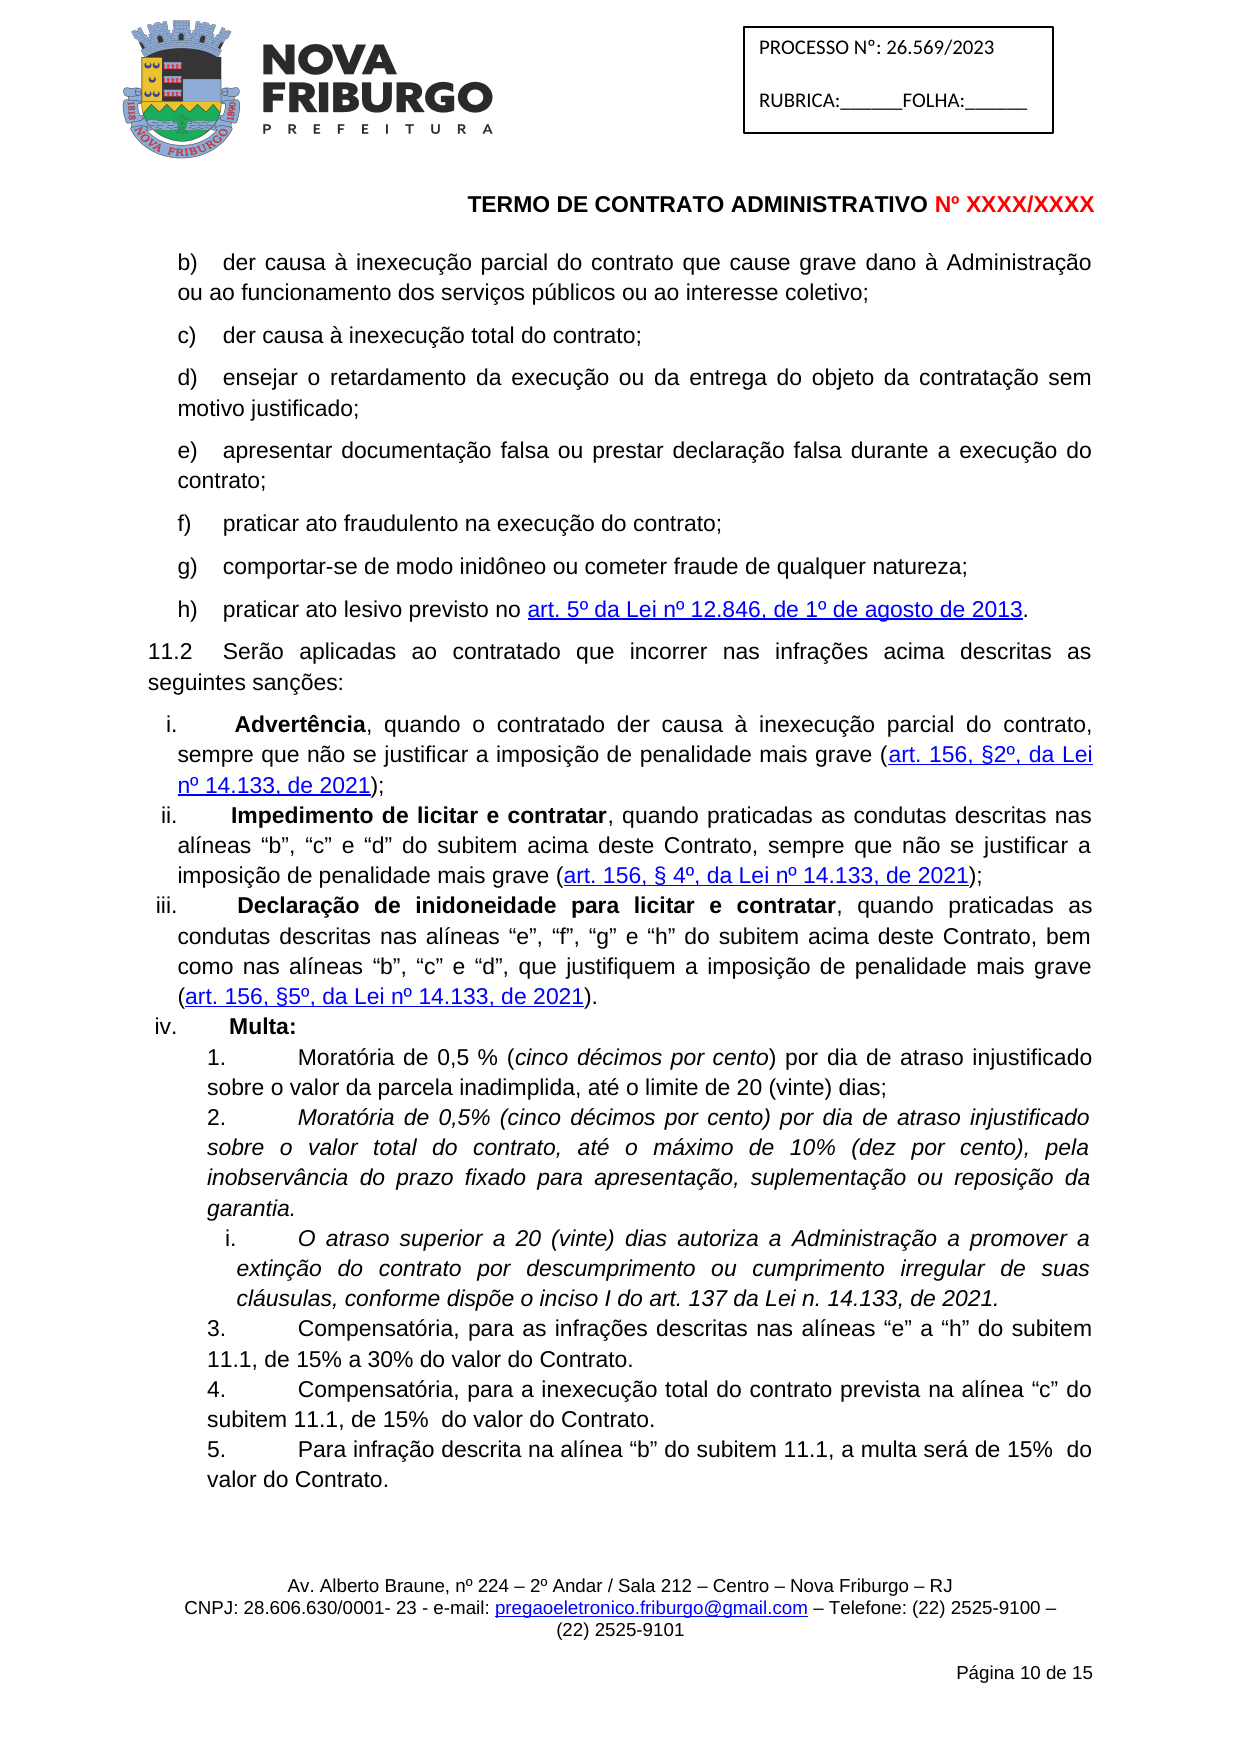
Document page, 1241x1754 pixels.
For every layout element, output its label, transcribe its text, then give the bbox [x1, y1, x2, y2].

list praticar ato fraudulento na execução do contrato; [177, 510, 1092, 536]
list comportar-se de modo inidôneo ou cometer fraude de qualquer natureza; [177, 553, 1092, 579]
list ensejar o retardamento da execução ou da entrega do objeto da contratação sem motivo justificado; [177, 364, 1092, 421]
list Compensatória, para a inexecução total do contrato prevista na alínea “c” do subitem 11.1, de 15% do valor do Contrato. [207, 1376, 1092, 1432]
list apresentar documentação falsa ou prestar declaração falsa durante a execução do contrato; [177, 437, 1092, 494]
list Declaração de inidoneidade para licitar e contratar, quando praticadas as condutas descritas nas alíneas “e”, “f”, “g” e “h” do subitem acima deste Contrato, bem como nas alíneas “b”, “c” e “d”, que justifiquem a imposição de penalidade mais grave (art. 156, §5º, da Lei nº 14.133, de 2021). [177, 892, 1092, 1009]
list Serão aplicadas ao contratado que incorrer nas infrações acima descritas as seguintes sanções: [148, 638, 1092, 695]
list Multa: [177, 1013, 1092, 1039]
list O atraso superior a 20 (vinte) dias autoriza a Administração a promover a extinção do contrato por descumprimento ou cumprimento irregular de suas cláusulas, conforme dispõe o inciso I do art. 137 da Lei n. 14.133, de 2021. [236, 1225, 1092, 1311]
list Para infração descrita na alínea “b” do subitem 11.1, a multa será de 15% do valor do Contrato. [207, 1436, 1092, 1493]
list praticar ato lesivo previsto no art. 5º da Lei nº 12.846, de 1º de agosto de 2013. [177, 596, 1092, 622]
picture [109, 14, 506, 160]
list der causa à inexecução total do contrato; [177, 322, 1092, 348]
list Moratória de 0,5% (cinco décimos por cento) por dia de atraso injustificado sobre o valor total do contrato, até o máximo de 10% (dez por cento), pela inobservância do prazo fixado para apresentação, suplementação ou reposição da garantia. [207, 1104, 1092, 1221]
list Compensatória, para as infrações descritas nas alíneas “e” a “h” do subitem 11.1, de 15% a 30% do valor do Contrato. [207, 1315, 1092, 1372]
list der causa à inexecução parcial do contrato que cause grave dano à Administração ou ao funcionamento dos serviços públicos ou ao interesse coletivo; [177, 249, 1092, 305]
list Impedimento de licitar e contratar, quando praticadas as condutas descritas nas alíneas “b”, “c” e “d” do subitem acima deste Contrato, sempre que não se justificar a imposição de penalidade mais grave (art. 156, § 4º, da Lei nº 14.133, de 2021); [177, 802, 1092, 888]
list Moratória de 0,5 % (cinco décimos por cento) por dia de atraso injustificado sobre o valor da parcela inadimplida, até o limite de 20 (vinte) dias; [207, 1043, 1092, 1100]
list Advertência, quando o contratado der causa à inexecução parcial do contrato, sempre que não se justificar a imposição de penalidade mais grave (art. 156, §2º, da Lei nº 14.133, de 2021); [177, 711, 1092, 798]
